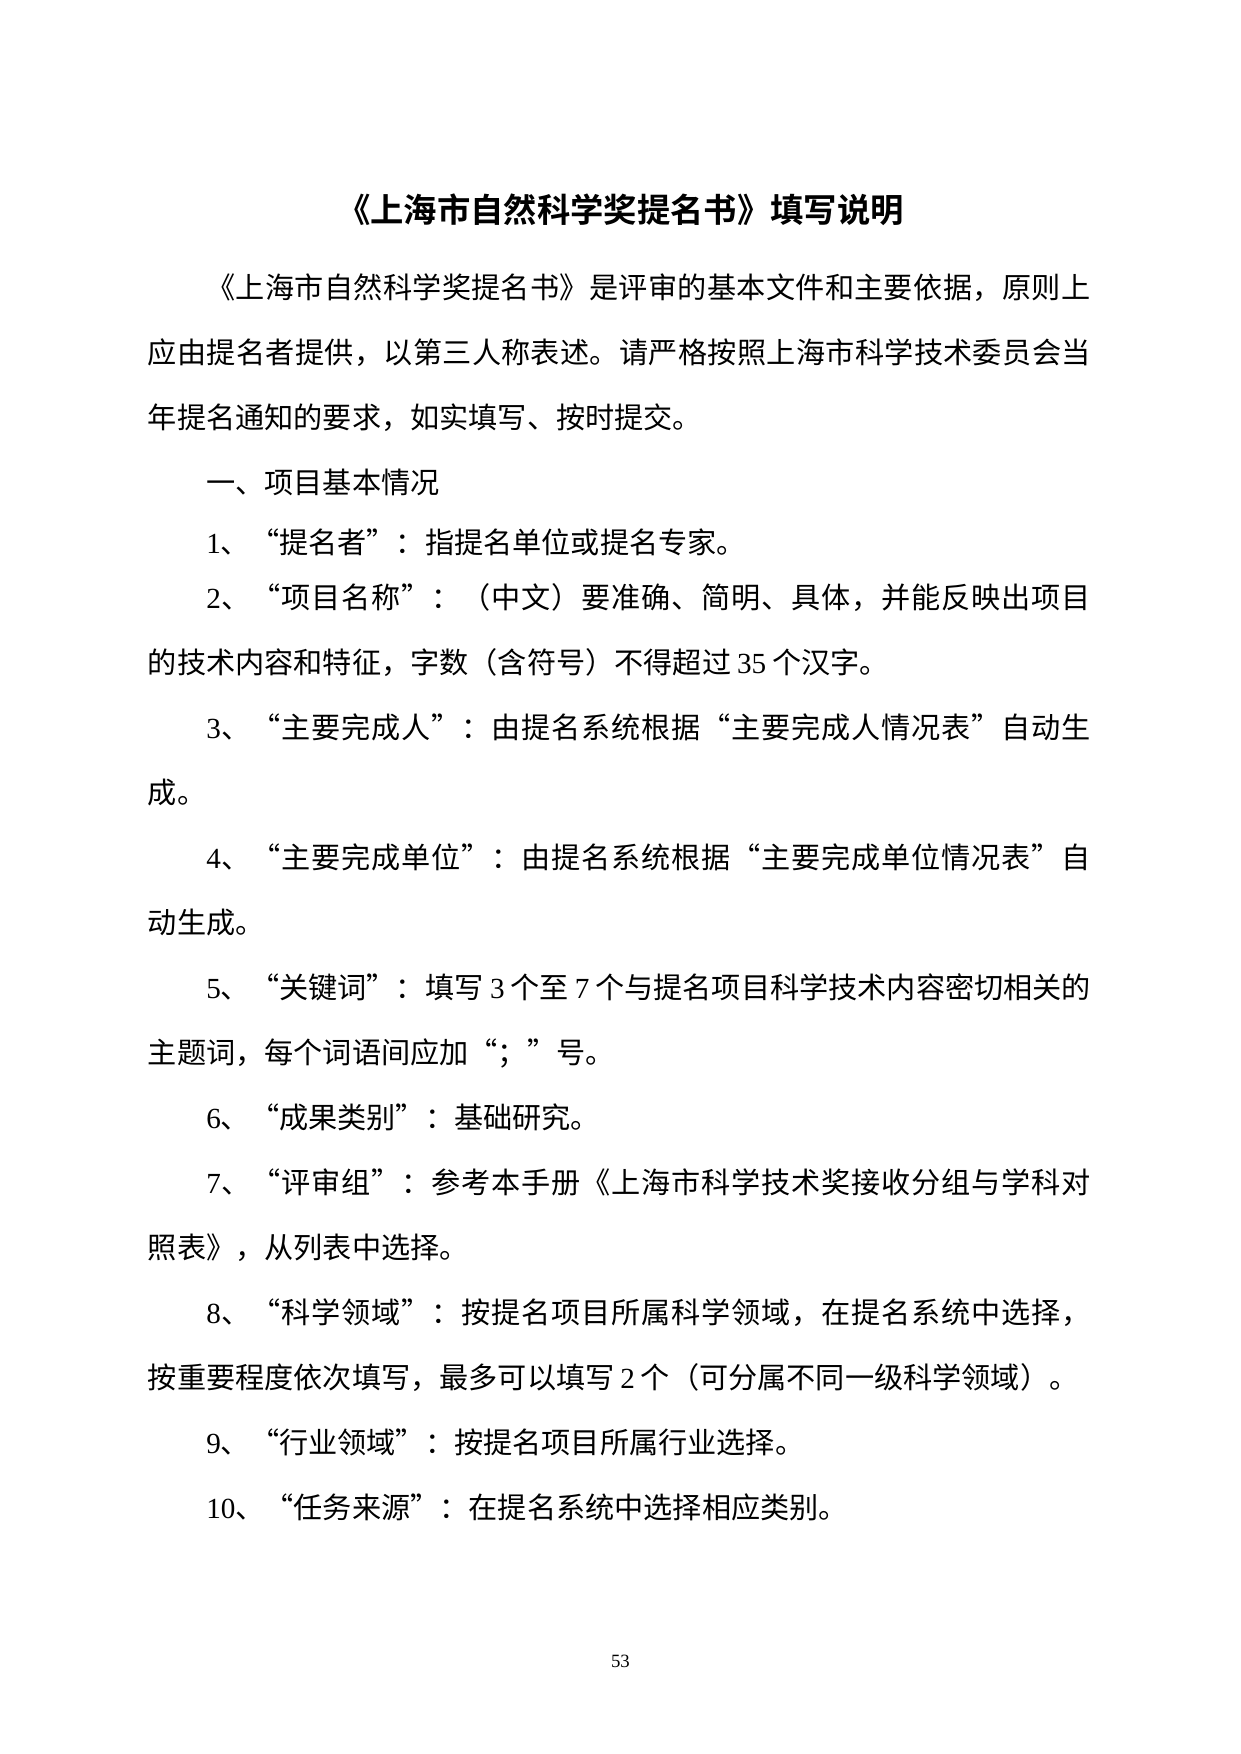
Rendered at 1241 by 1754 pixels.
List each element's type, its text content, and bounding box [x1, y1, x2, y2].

text 7、“评审组”：参考本手册《上海市科学技术奖接收分组与学科对照表》，从列表中选择。 [148, 1148, 1092, 1278]
text 5、“关键词”：填写3个至7个与提名项目科学技术内容密切相关的主题词，每个词语间应加“；”号。 [148, 953, 1092, 1083]
text 4、“主要完成单位”：由提名系统根据“主要完成单位情况表”自动生成。 [148, 823, 1092, 953]
text 《上海市自然科学奖提名书》填写说明 [148, 176, 1092, 241]
text 2、“项目名称”：（中文）要准确、简明、具体，并能反映出项目的技术内容和特征，字数（含符号）不得超过35个汉字。 [148, 563, 1092, 693]
text 9、“行业领域”：按提名项目所属行业选择。 [148, 1408, 1092, 1473]
text 《上海市自然科学奖提名书》是评审的基本文件和主要依据，原则上应由提名者提供，以第三人称表述。请严格按照上海市科学技术委员会当年提名通知的要求，如实填写、按时提交。 [148, 253, 1092, 448]
text 10、“任务来源”：在提名系统中选择相应类别。 [148, 1473, 1092, 1538]
text 3、“主要完成人”：由提名系统根据“主要完成人情况表”自动生成。 [148, 693, 1092, 823]
text 6、“成果类别”：基础研究。 [148, 1083, 1092, 1148]
text 1、“提名者”：指提名单位或提名专家。 [148, 513, 1092, 563]
text 一、项目基本情况 [148, 448, 1092, 513]
text 8、“科学领域”：按提名项目所属科学领域，在提名系统中选择，按重要程度依次填写，最多可以填写2个（可分属不同一级科学领域）。 [148, 1278, 1092, 1408]
